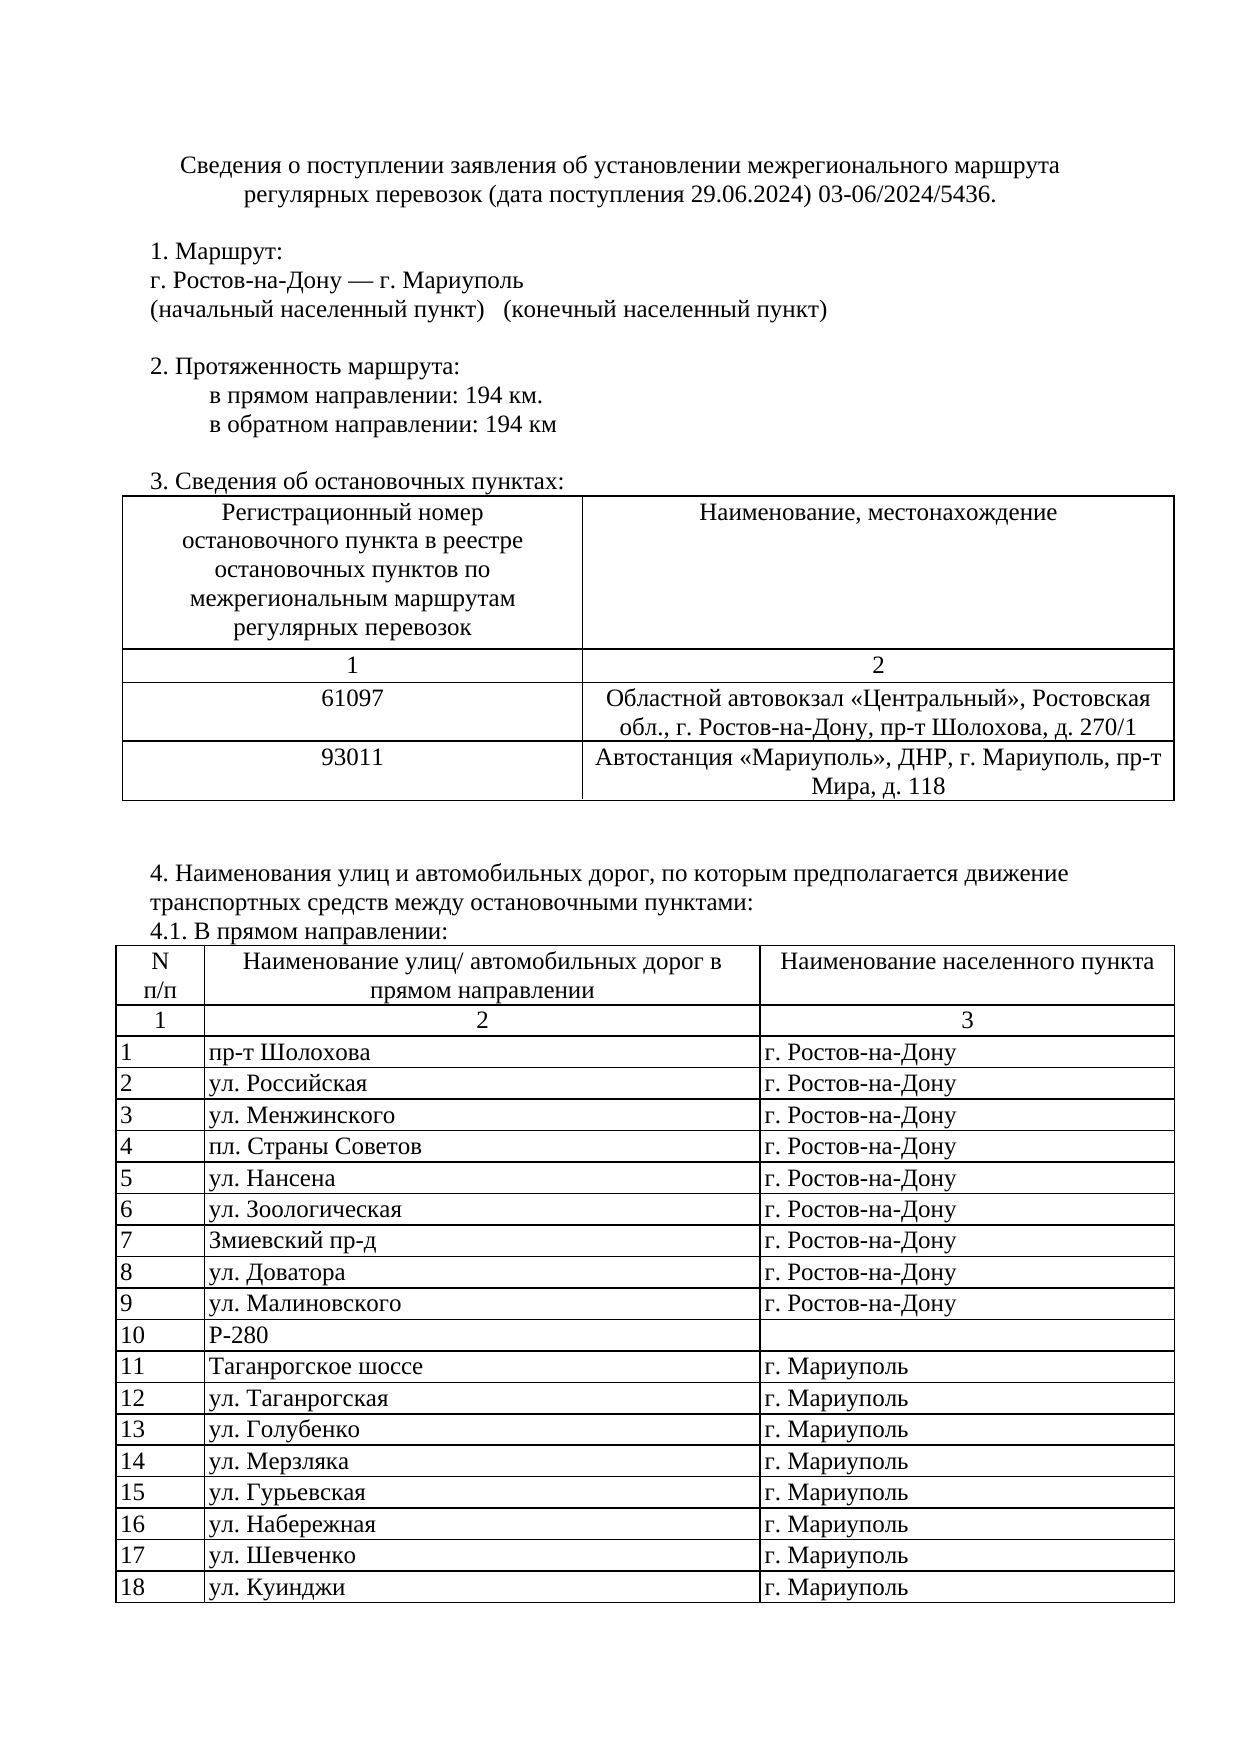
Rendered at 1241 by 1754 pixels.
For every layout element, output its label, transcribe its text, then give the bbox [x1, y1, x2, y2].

text в прямом направлении: 194 км. [150, 380, 1090, 409]
table_cell ул. Гурьевская [205, 1477, 759, 1507]
table_cell г. Мариуполь [761, 1540, 1174, 1570]
table_cell г. Мариуполь [761, 1446, 1174, 1476]
table_cell г. Мариуполь [761, 1352, 1174, 1381]
table_cell ул. Зоологическая [205, 1194, 759, 1224]
table_cell Р-280 [205, 1320, 759, 1350]
table_cell 1 [123, 650, 582, 681]
table_cell ул. Набережная [205, 1509, 759, 1539]
table_cell ул. Менжинского [205, 1100, 759, 1130]
table_cell ул. Куинджи [205, 1572, 759, 1602]
text 4.1. В прямом направлении: [150, 916, 1090, 945]
table_cell 3 [117, 1100, 204, 1130]
table_cell г. Мариуполь [761, 1415, 1174, 1444]
text г. Ростов-на-Дону — г. Мариуполь [150, 265, 1090, 294]
table_cell 9 [117, 1289, 204, 1318]
table_cell г. Ростов-на-Дону [761, 1257, 1174, 1287]
table_header Наименование населенного пункта [761, 946, 1174, 1004]
table_cell пл. Страны Советов [205, 1131, 759, 1161]
table_cell 93011 [123, 742, 582, 799]
table_header Регистрационный номер остановочного пункта в реестре остановочных пунктов по межрегиональным маршрутам регулярных перевозок [123, 497, 582, 648]
table_cell ул. Нансена [205, 1163, 759, 1193]
table_cell [761, 1320, 1174, 1350]
table_cell ул. Мерзляка [205, 1446, 759, 1476]
table_cell 16 [117, 1509, 204, 1539]
text в обратном направлении: 194 км [150, 409, 1090, 437]
table_header Наименование, местонахождение [583, 497, 1173, 648]
table_cell ул. Российская [205, 1068, 759, 1098]
table_cell пр-т Шолохова [205, 1037, 759, 1067]
table_cell 6 [117, 1194, 204, 1224]
table_cell 17 [117, 1540, 204, 1570]
table_cell ул. Таганрогская [205, 1383, 759, 1413]
table_cell Областной автовокзал «Центральный», Ростовская обл., г. Ростов-на-Дону, пр-т Шолохова, д. 270/1 [583, 683, 1173, 740]
table_cell ул. Малиновского [205, 1289, 759, 1318]
text 4. Наименования улиц и автомобильных дорог, по которым предполагается движение транспортных средств между остановочными пунктами: [150, 858, 1090, 916]
table_cell 12 [117, 1383, 204, 1413]
table_cell г. Ростов-на-Дону [761, 1068, 1174, 1098]
table_cell 1 [117, 1006, 204, 1035]
text (начальный населенный пункт) (конечный населенный пункт) [150, 294, 1090, 322]
table_cell Автостанция «Мариуполь», ДНР, г. Мариуполь, пр-т Мира, д. 118 [583, 742, 1173, 799]
table_cell 13 [117, 1415, 204, 1444]
table_cell 11 [117, 1352, 204, 1381]
table_cell 2 [117, 1068, 204, 1098]
table_cell 5 [117, 1163, 204, 1193]
table_cell г. Ростов-на-Дону [761, 1226, 1174, 1256]
table_cell 61097 [123, 683, 582, 740]
table_cell г. Мариуполь [761, 1509, 1174, 1539]
text 2. Протяженность маршрута: [150, 351, 1090, 380]
table_cell г. Ростов-на-Дону [761, 1100, 1174, 1130]
table_cell г. Ростов-на-Дону [761, 1037, 1174, 1067]
table_header Наименование улиц/ автомобильных дорог в прямом направлении [205, 946, 759, 1004]
table_cell 3 [761, 1006, 1174, 1035]
table_header N п/п [117, 946, 204, 1004]
table_cell 2 [583, 650, 1173, 681]
table_cell ул. Доватора [205, 1257, 759, 1287]
table_cell 8 [117, 1257, 204, 1287]
table_cell г. Мариуполь [761, 1383, 1174, 1413]
table_cell 4 [117, 1131, 204, 1161]
table_cell 10 [117, 1320, 204, 1350]
table_cell 15 [117, 1477, 204, 1507]
table_cell г. Ростов-на-Дону [761, 1163, 1174, 1193]
text 3. Сведения об остановочных пунктах: [150, 466, 1090, 495]
table_cell Змиевский пр-д [205, 1226, 759, 1256]
table_cell ул. Голубенко [205, 1415, 759, 1444]
table_cell г. Мариуполь [761, 1572, 1174, 1602]
table_cell 14 [117, 1446, 204, 1476]
text 1. Маршрут: [150, 236, 1090, 265]
table_cell г. Ростов-на-Дону [761, 1131, 1174, 1161]
table_cell Таганрогское шоссе [205, 1352, 759, 1381]
table_cell г. Ростов-на-Дону [761, 1194, 1174, 1224]
table_cell 18 [117, 1572, 204, 1602]
table_cell г. Мариуполь [761, 1477, 1174, 1507]
table_cell ул. Шевченко [205, 1540, 759, 1570]
table_cell 2 [205, 1006, 759, 1035]
text Сведения о поступлении заявления об установлении межрегионального маршрута регулярных перевозок (дата поступления 29.06.2024) 03-06/2024/5436. [150, 150, 1090, 207]
table_cell 7 [117, 1226, 204, 1256]
table_cell 1 [117, 1037, 204, 1067]
table_cell г. Ростов-на-Дону [761, 1289, 1174, 1318]
